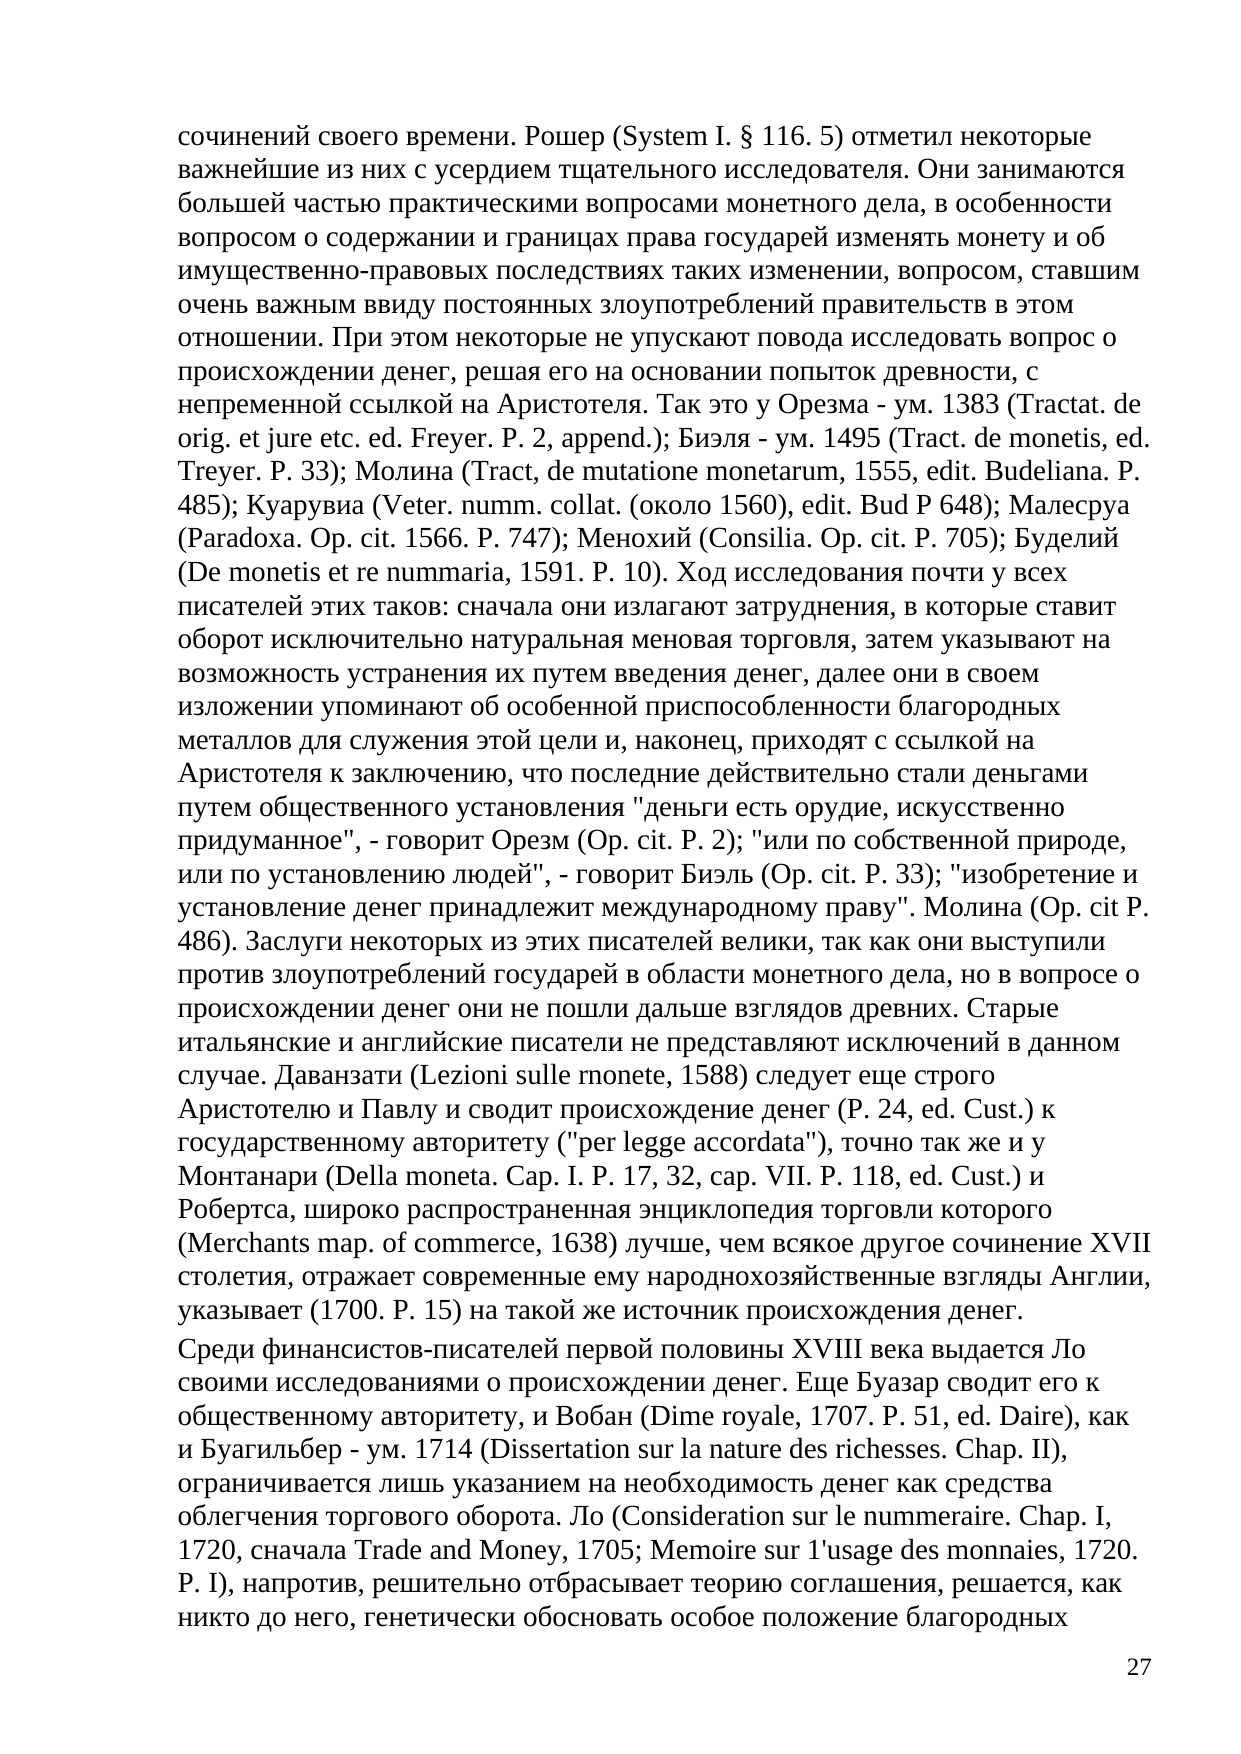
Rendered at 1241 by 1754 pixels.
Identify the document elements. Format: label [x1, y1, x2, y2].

text [177, 118, 1152, 1326]
text [177, 1331, 1152, 1633]
